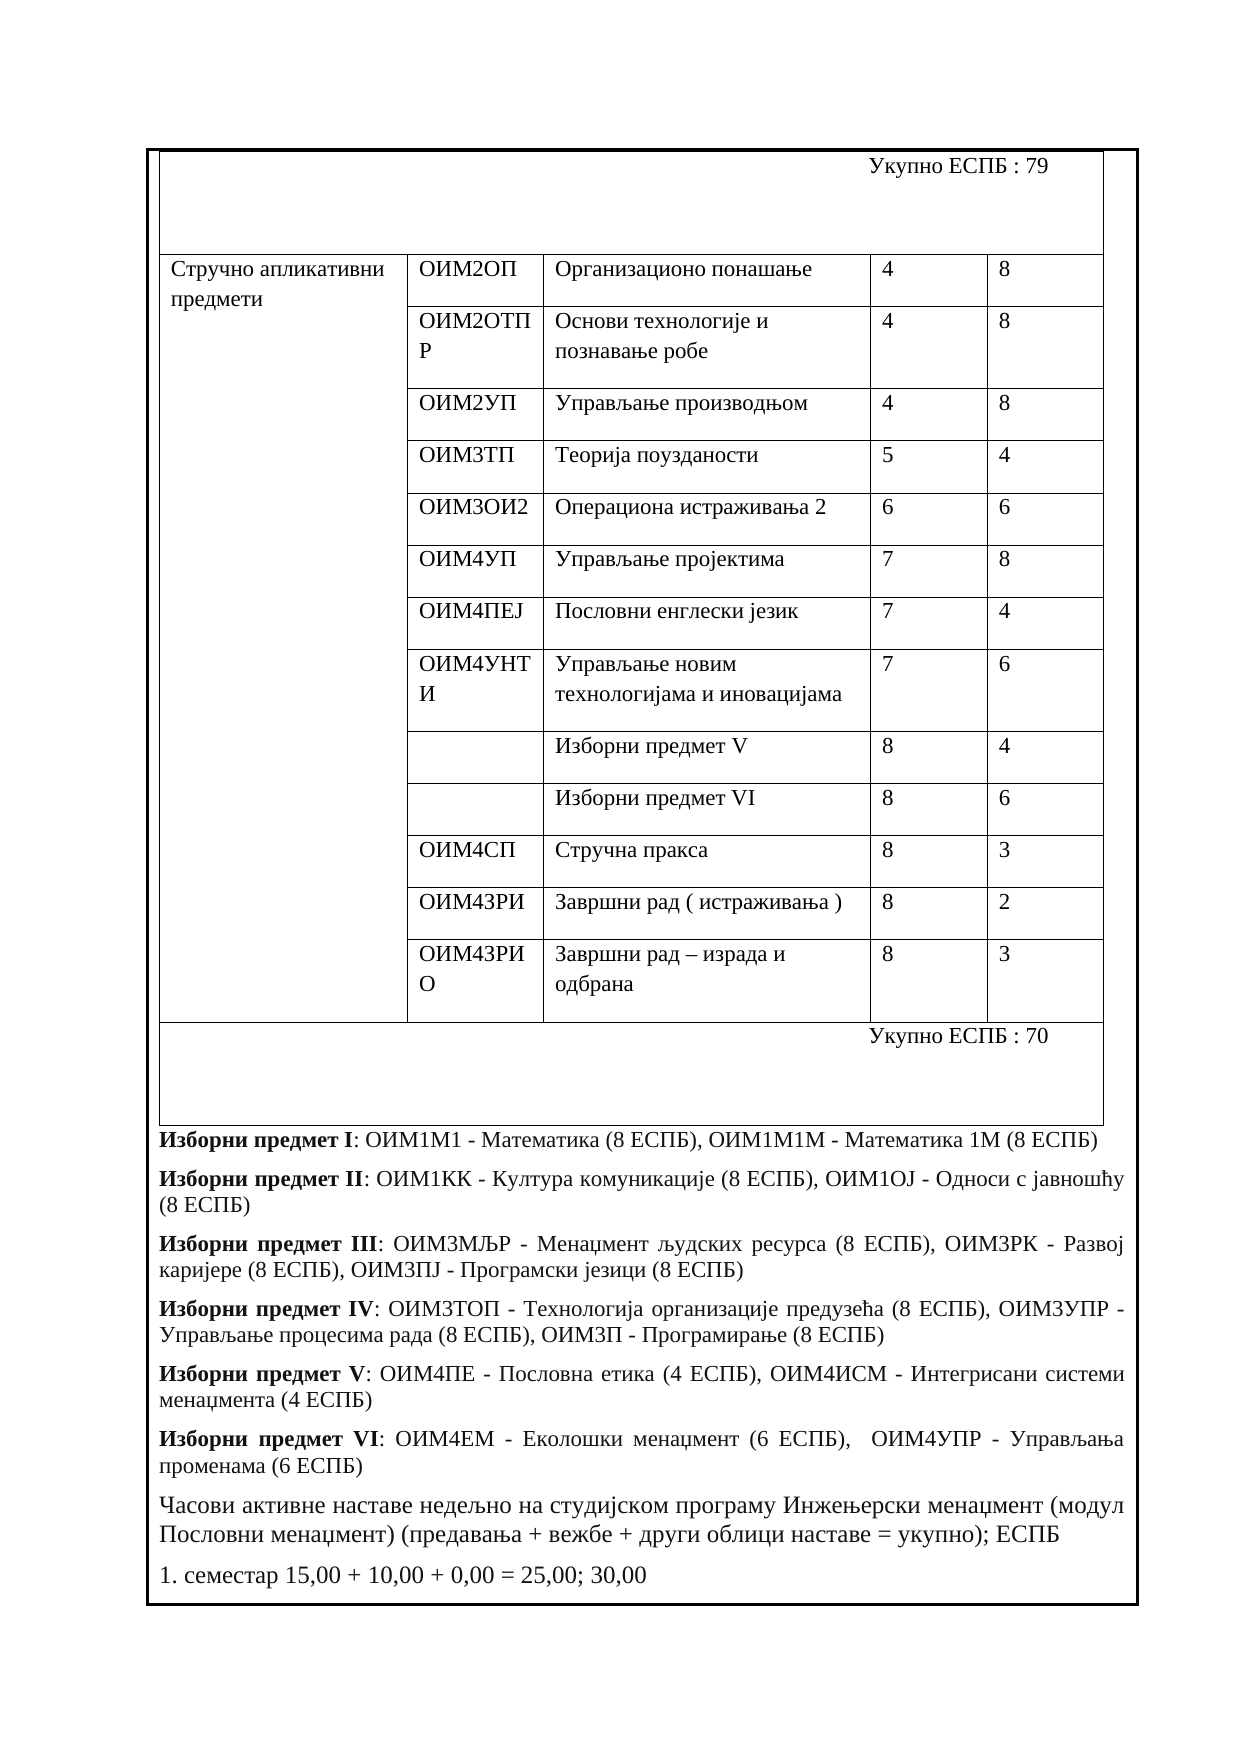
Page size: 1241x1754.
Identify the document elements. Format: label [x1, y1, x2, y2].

table_cell [149, 151, 1136, 1603]
